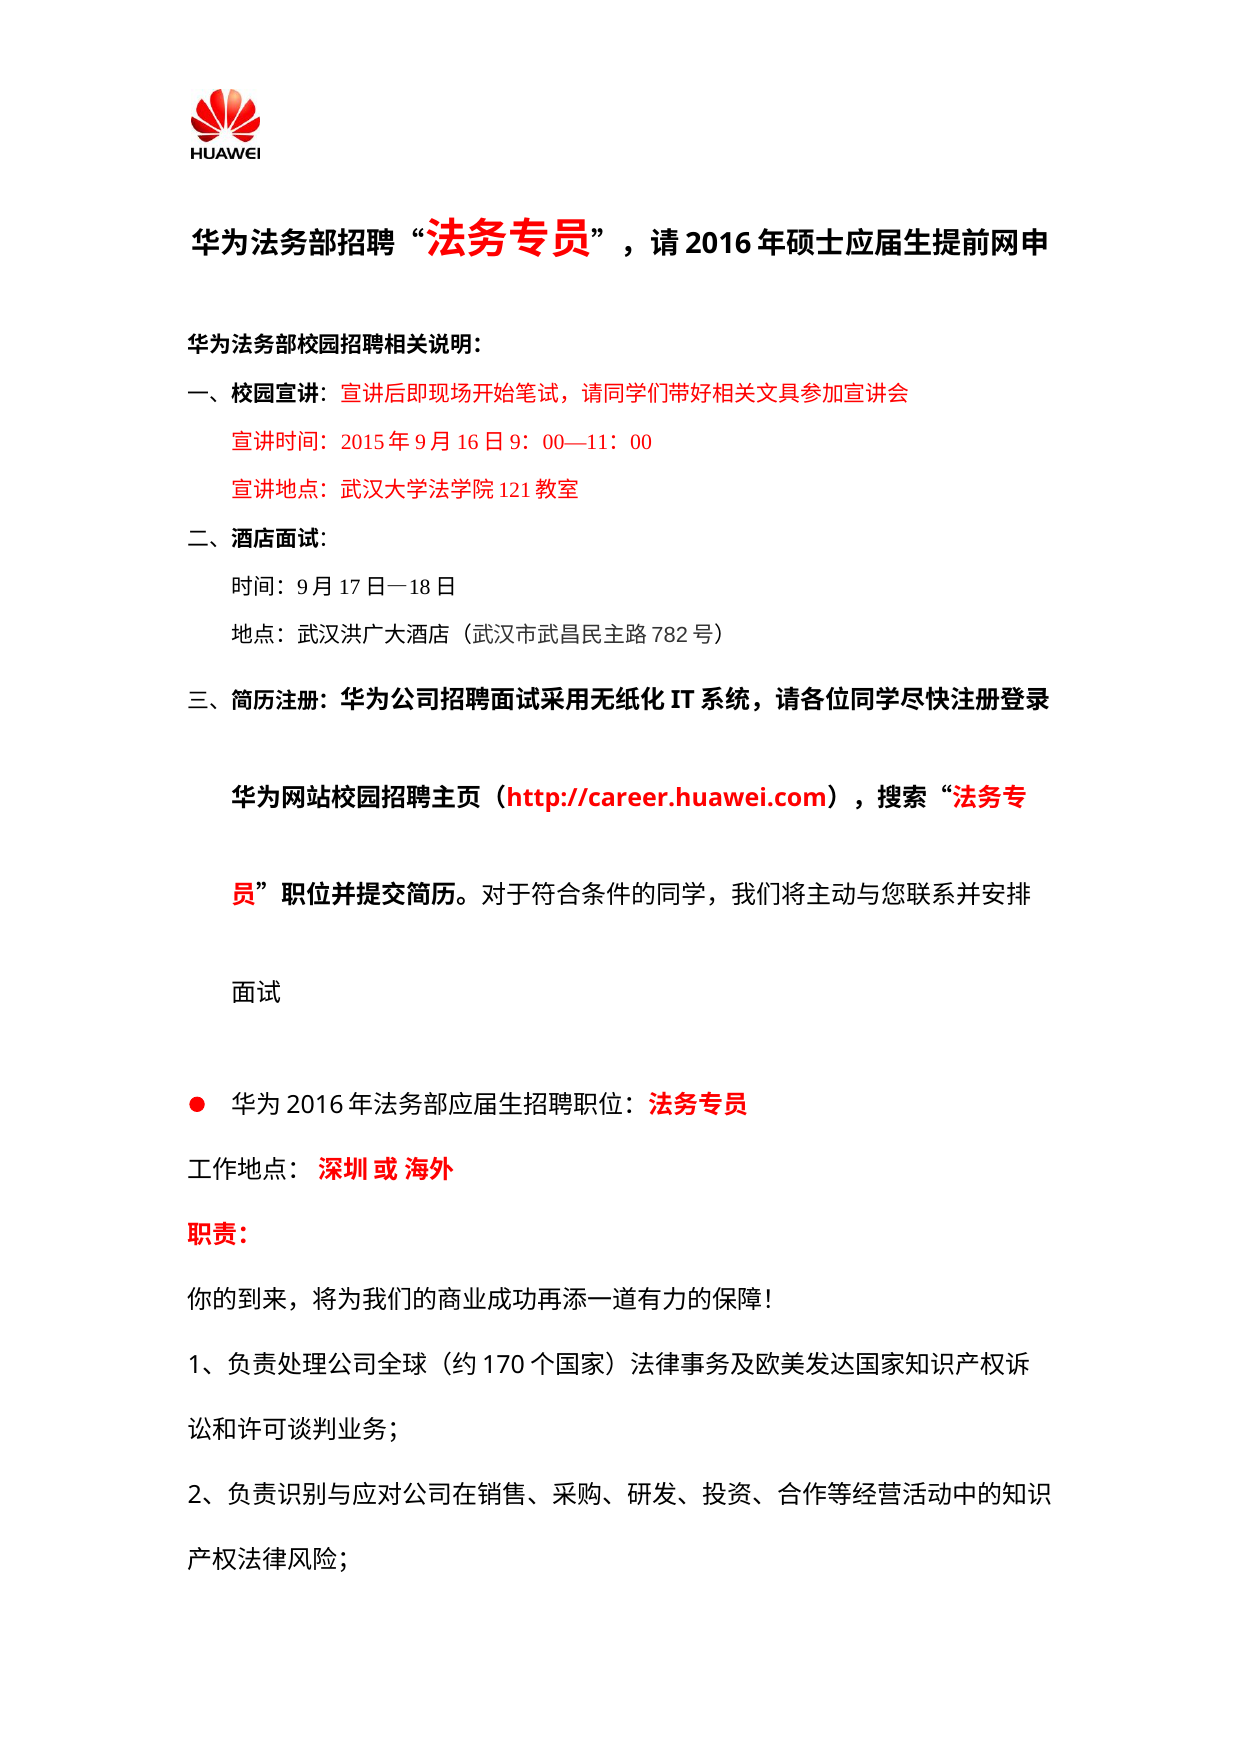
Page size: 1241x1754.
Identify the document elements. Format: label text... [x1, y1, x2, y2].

list 简历注册：华为公司招聘面试采用无纸化IT系统，请各位同学尽快注册登录华为网站校园招聘主页（http://career.huawei.com），搜索“法务专员”职位并提交简历。对于符合条件的同学，我们将主动与您联系并安排面试 [187, 665, 1053, 1023]
list 校园宣讲：宣讲后即现场开始笔试，请同学们带好相关文具参加宣讲会 [187, 375, 1053, 408]
text 时间：9月17日—18日 [187, 568, 1053, 601]
list 华为2016年法务部应届生招聘职位：法务专员 [187, 1070, 1053, 1135]
text 1、负责处理公司全球（约170个国家）法律事务及欧美发达国家知识产权诉讼和许可谈判业务； [187, 1330, 1053, 1460]
text 华为法务部招聘“法务专员”，请2016年硕士应届生提前网申 [187, 203, 1053, 268]
text 你的到来，将为我们的商业成功再添一道有力的保障！ [187, 1265, 1053, 1330]
text 2、负责识别与应对公司在销售、采购、研发、投资、合作等经营活动中的知识产权法律风险； [187, 1460, 1053, 1590]
text 宣讲地点：武汉大学法学院121教室 [187, 472, 1053, 504]
text 工作地点： 深圳 或 海外 [187, 1135, 1053, 1200]
text 宣讲时间：2015年9月16日 9：00—11：00 [187, 423, 1053, 456]
text 职责： [187, 1200, 1053, 1265]
text 华为法务部校园招聘相关说明： [187, 327, 1053, 359]
picture [191, 89, 260, 159]
text 地点：武汉洪广大酒店（武汉市武昌民主路782号） [187, 617, 1053, 649]
list 酒店面试： [187, 520, 1053, 553]
